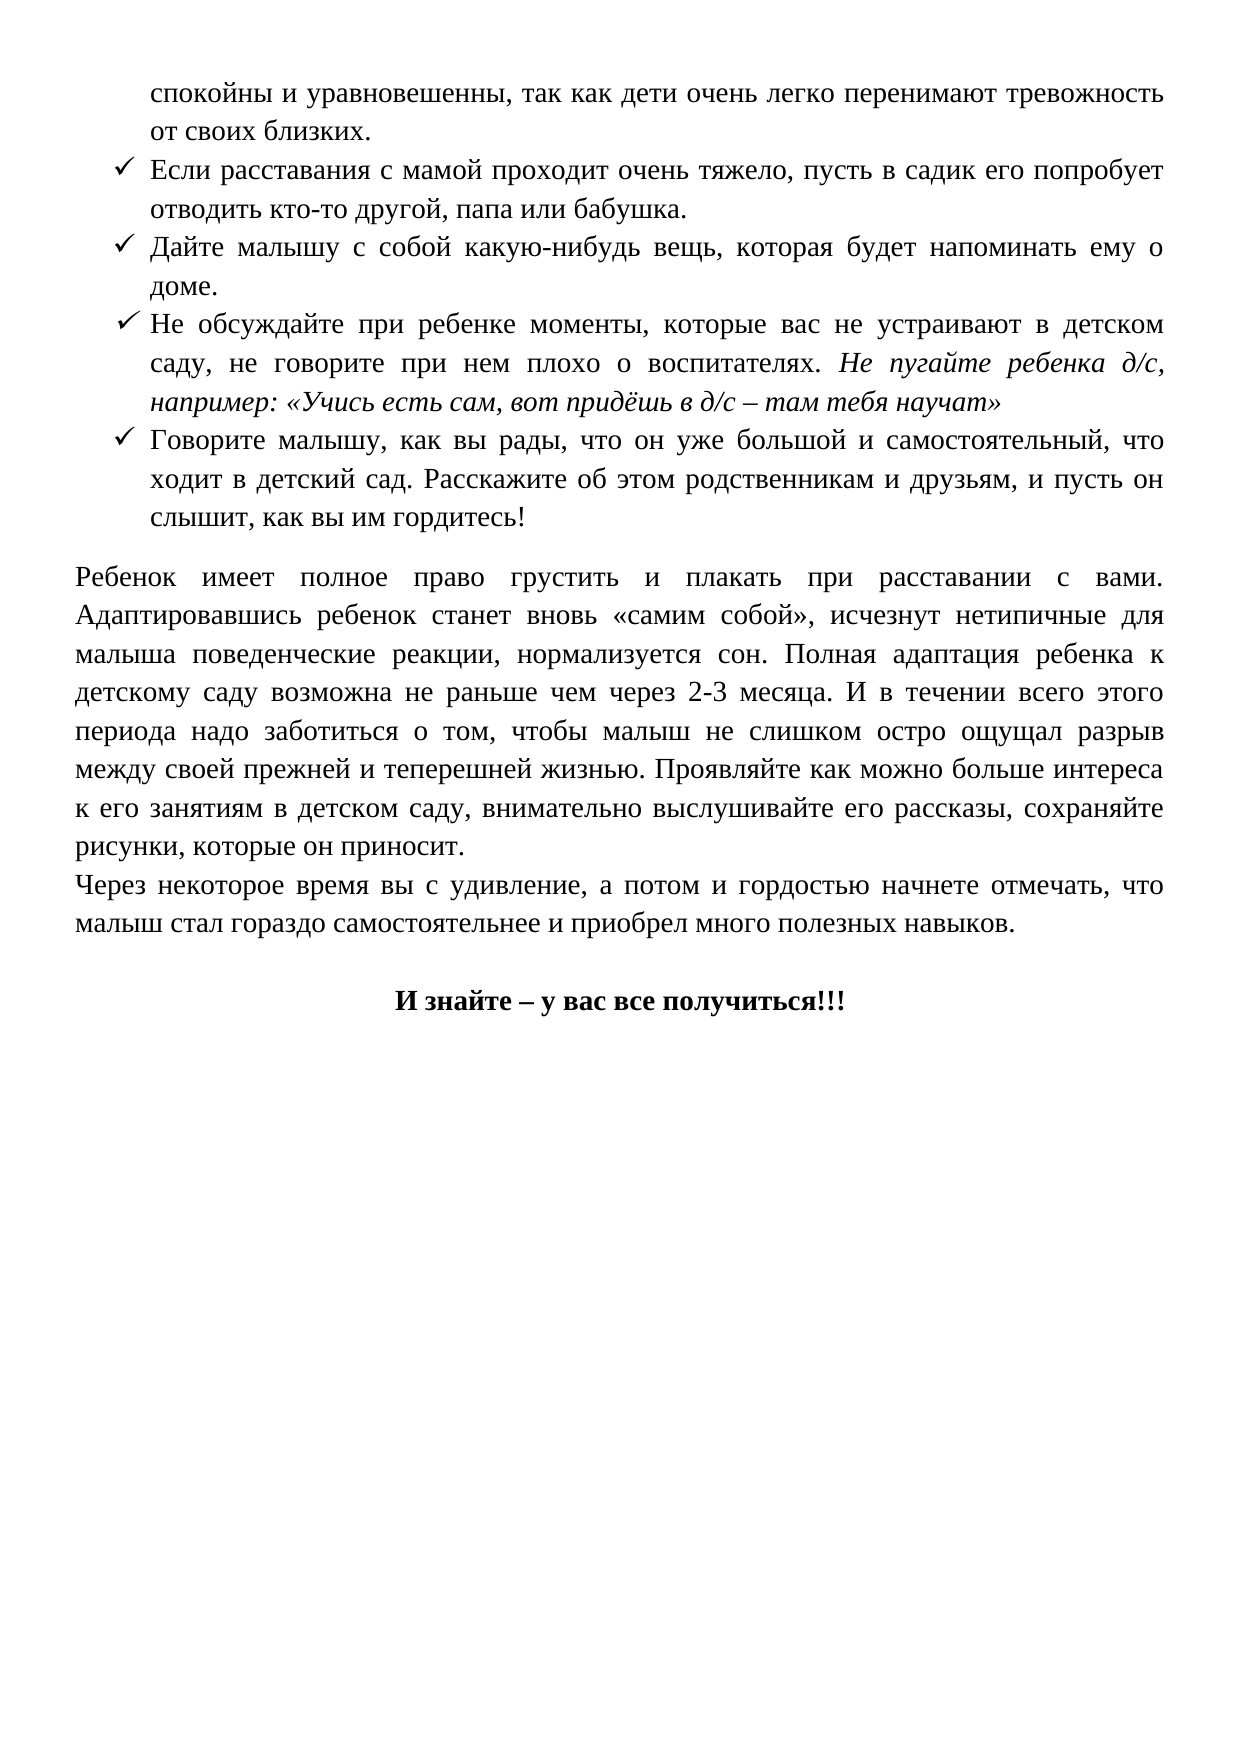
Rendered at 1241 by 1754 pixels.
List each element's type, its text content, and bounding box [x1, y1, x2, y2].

list Если расставания с мамой проходит очень тяжело, пусть в садик его попробует отводить кто-то другой, папа или бабушка. [112, 152, 1165, 224]
text Через некоторое время вы с удивление, а потом и гордостью начнете отмечать, что малыш стал гораздо самостоятельнее и приобрел много полезных навыков. [75, 867, 1165, 939]
list Говорите малышу, как вы рады, что он уже большой и самостоятельный, что ходит в детский сад. Расскажите об этом родственникам и друзьям, и пусть он слышит, как вы им гордитесь! [112, 422, 1165, 533]
text И знайте – у вас все получиться!!! [75, 983, 1165, 1016]
list Дайте малышу с собой какую-нибудь вещь, которая будет напоминать ему о доме. [112, 229, 1165, 301]
text Ребенок имеет полное право грустить и плакать при расставании с вами. Адаптировавшись ребенок станет вновь «самим собой», исчезнут нетипичные для малыша поведенческие реакции, нормализуется сон. Полная адаптация ребенка к детскому саду возможна не раньше чем через 2-3 месяца. И в течении всего этого периода надо заботиться о том, чтобы малыш не слишком остро ощущал разрыв между своей прежней и теперешней жизнью. Проявляйте как можно больше интереса к его занятиям в детском саду, внимательно выслушивайте его рассказы, сохраняйте рисунки, которые он приносит. [75, 559, 1165, 862]
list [112, 75, 1165, 147]
list Не обсуждайте при ребенке моменты, которые вас не устраивают в детском саду, не говорите при нем плохо о воспитателях. Не пугайте ребенка д/с, например: «Учись есть сам, вот придёшь в д/с – там тебя научат» [112, 306, 1165, 417]
